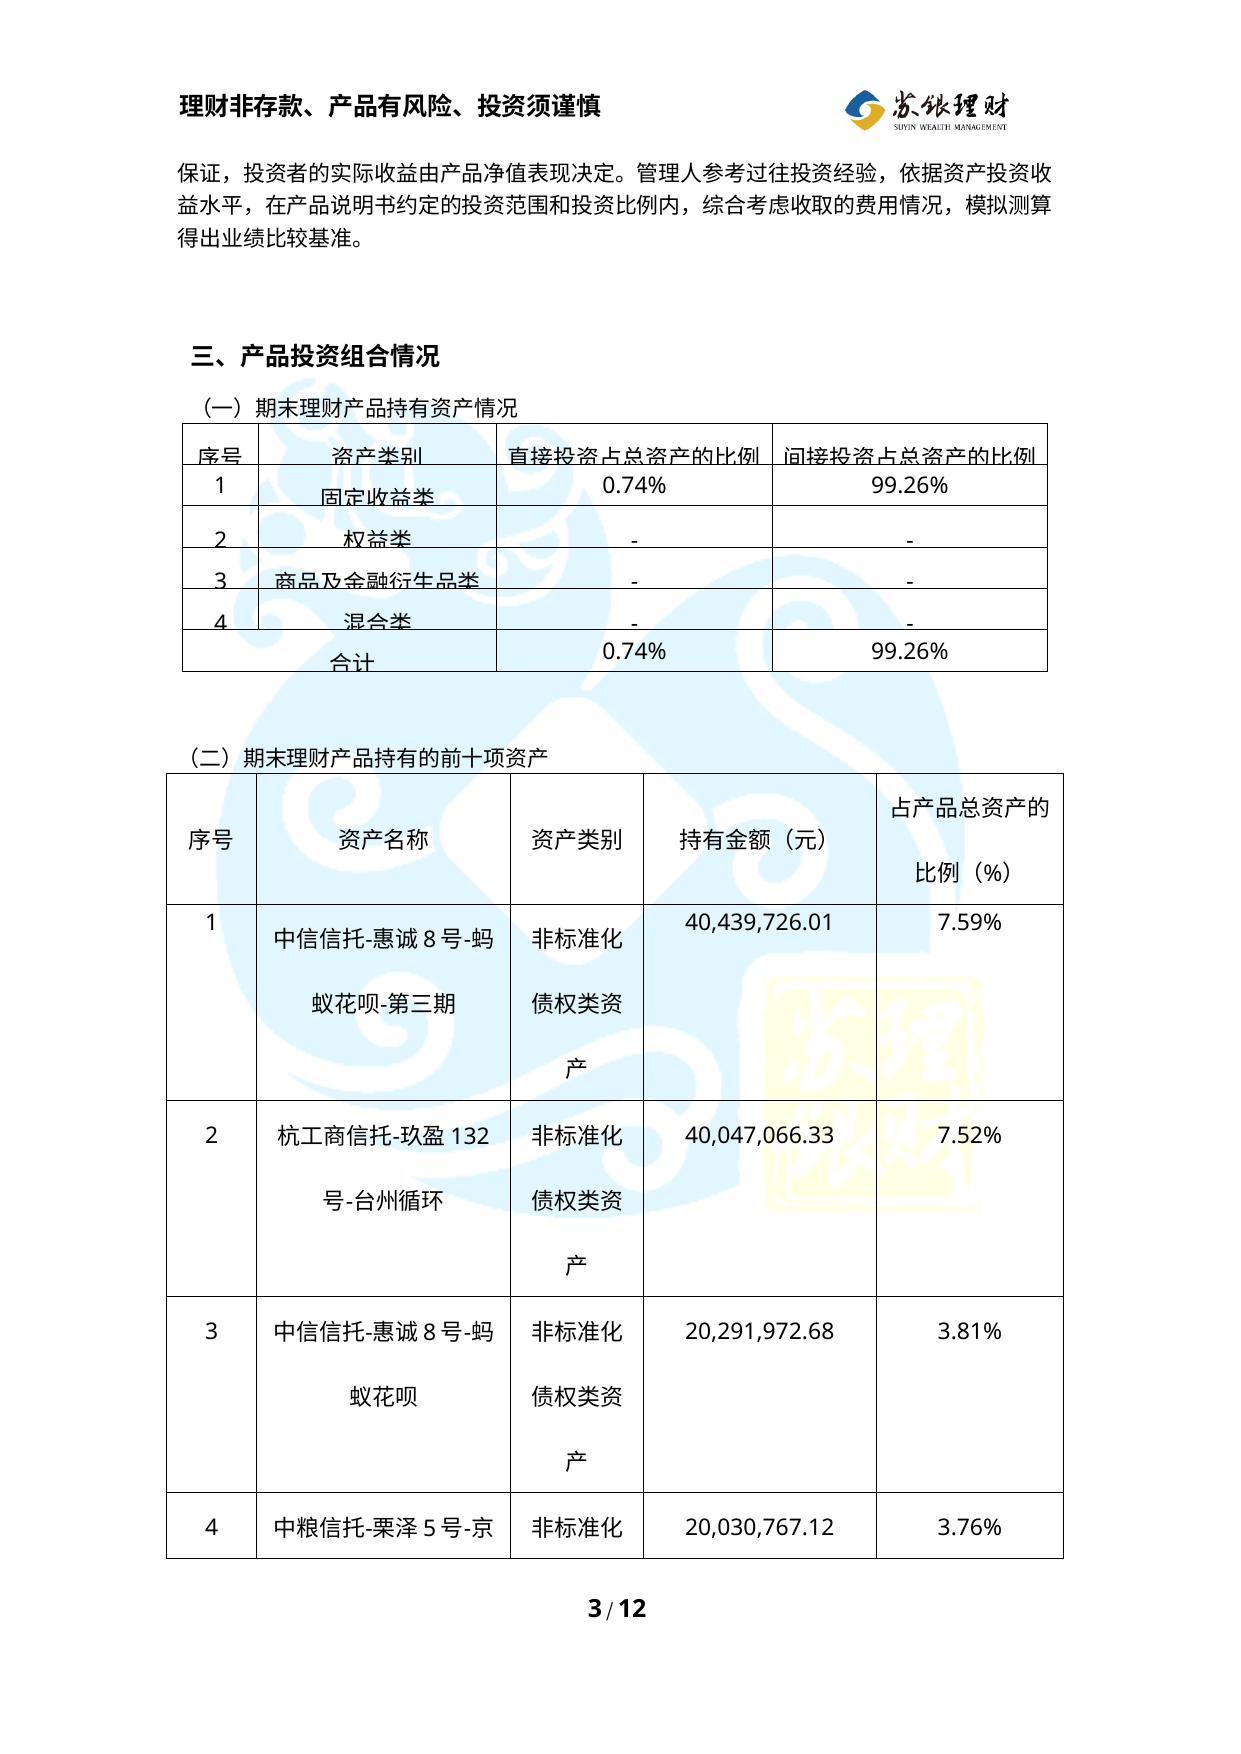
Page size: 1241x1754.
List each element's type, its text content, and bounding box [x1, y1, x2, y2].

table_cell 7.59% [877, 905, 1063, 1100]
table_header 持有金额（元） [644, 774, 876, 904]
table_cell 非标准化债权类资产 [511, 905, 643, 1100]
table_cell 40,047,066.33 [644, 1101, 876, 1296]
table_cell - [773, 506, 1047, 547]
table_cell - [773, 548, 1047, 588]
table_cell 非标准化债权类资产 [511, 1297, 643, 1492]
table_header 资产类别 [511, 774, 643, 904]
table_cell 商品及金融衍生品类 [259, 548, 496, 588]
table_cell 99.26% [773, 465, 1047, 505]
table_header 资产名称 [257, 774, 510, 904]
table_header 序号 [167, 774, 256, 904]
table_cell 4 [183, 589, 258, 629]
table_cell 中信信托-惠诚8号-蚂蚁花呗 [257, 1297, 510, 1492]
table_cell 20,030,767.12 [644, 1493, 876, 1558]
subtitle 三、产品投资组合情况 [190, 322, 1053, 387]
table_cell 40,439,726.01 [644, 905, 876, 1100]
table_cell 7.52% [877, 1101, 1063, 1296]
table_cell 中信信托-惠诚8号-蚂蚁花呗-第三期 [257, 905, 510, 1100]
table_cell 3 [183, 548, 258, 588]
table_cell 2 [167, 1101, 256, 1296]
table_cell 非标准化债权类资产 [511, 1101, 643, 1296]
table_cell 固定收益类 [259, 465, 496, 505]
table_cell 合计 [183, 630, 496, 671]
subtitle （一）期末理财产品持有资产情况 [190, 390, 1053, 423]
table_cell 0.74% [497, 630, 772, 671]
table_cell 3.81% [877, 1297, 1063, 1492]
table_cell 3 [167, 1297, 256, 1492]
table_cell 99.26% [773, 630, 1047, 671]
table_header 序号 [183, 424, 258, 464]
table_header 占产品总资产的比例（%） [877, 774, 1063, 904]
text 业绩比较基准不代表理财产品未来表现，不等于理财产品实际收益，不作为产品收益的业绩保证，投资者的实际收益由产品净值表现决定。管理人参考过往投资经验，依据资产投资收益水平，在产品说明书约定的投资范围和投资比例内，综合考虑收取的费用情况，模拟测算得出业绩比较基准。 [177, 156, 1053, 253]
table_cell - [497, 506, 772, 547]
table_cell - [773, 589, 1047, 629]
subtitle （二）期末理财产品持有的前十项资产 [177, 740, 1053, 773]
table_cell 权益类 [259, 506, 496, 547]
table_cell 杭工商信托-玖盈132号-台州循环 [257, 1101, 510, 1296]
table_cell 非标准化债权类资产 [511, 1493, 643, 1558]
table_cell - [497, 589, 772, 629]
table_cell 1 [167, 905, 256, 1100]
table_cell 20,291,972.68 [644, 1297, 876, 1492]
table_cell 1 [183, 465, 258, 505]
table_cell 中粮信托-栗泽5号-京东金条 [257, 1493, 510, 1558]
table_cell 4 [167, 1493, 256, 1558]
table_cell 0.74% [497, 465, 772, 505]
table_cell 2 [183, 506, 258, 547]
table_header 直接投资占总资产的比例 [497, 424, 772, 464]
table_cell 混合类 [259, 589, 496, 629]
table_header 资产类别 [259, 424, 496, 464]
picture [820, 72, 1039, 143]
table_cell - [497, 548, 772, 588]
table_header 间接投资占总资产的比例 [773, 424, 1047, 464]
table_cell 3.76% [877, 1493, 1063, 1558]
